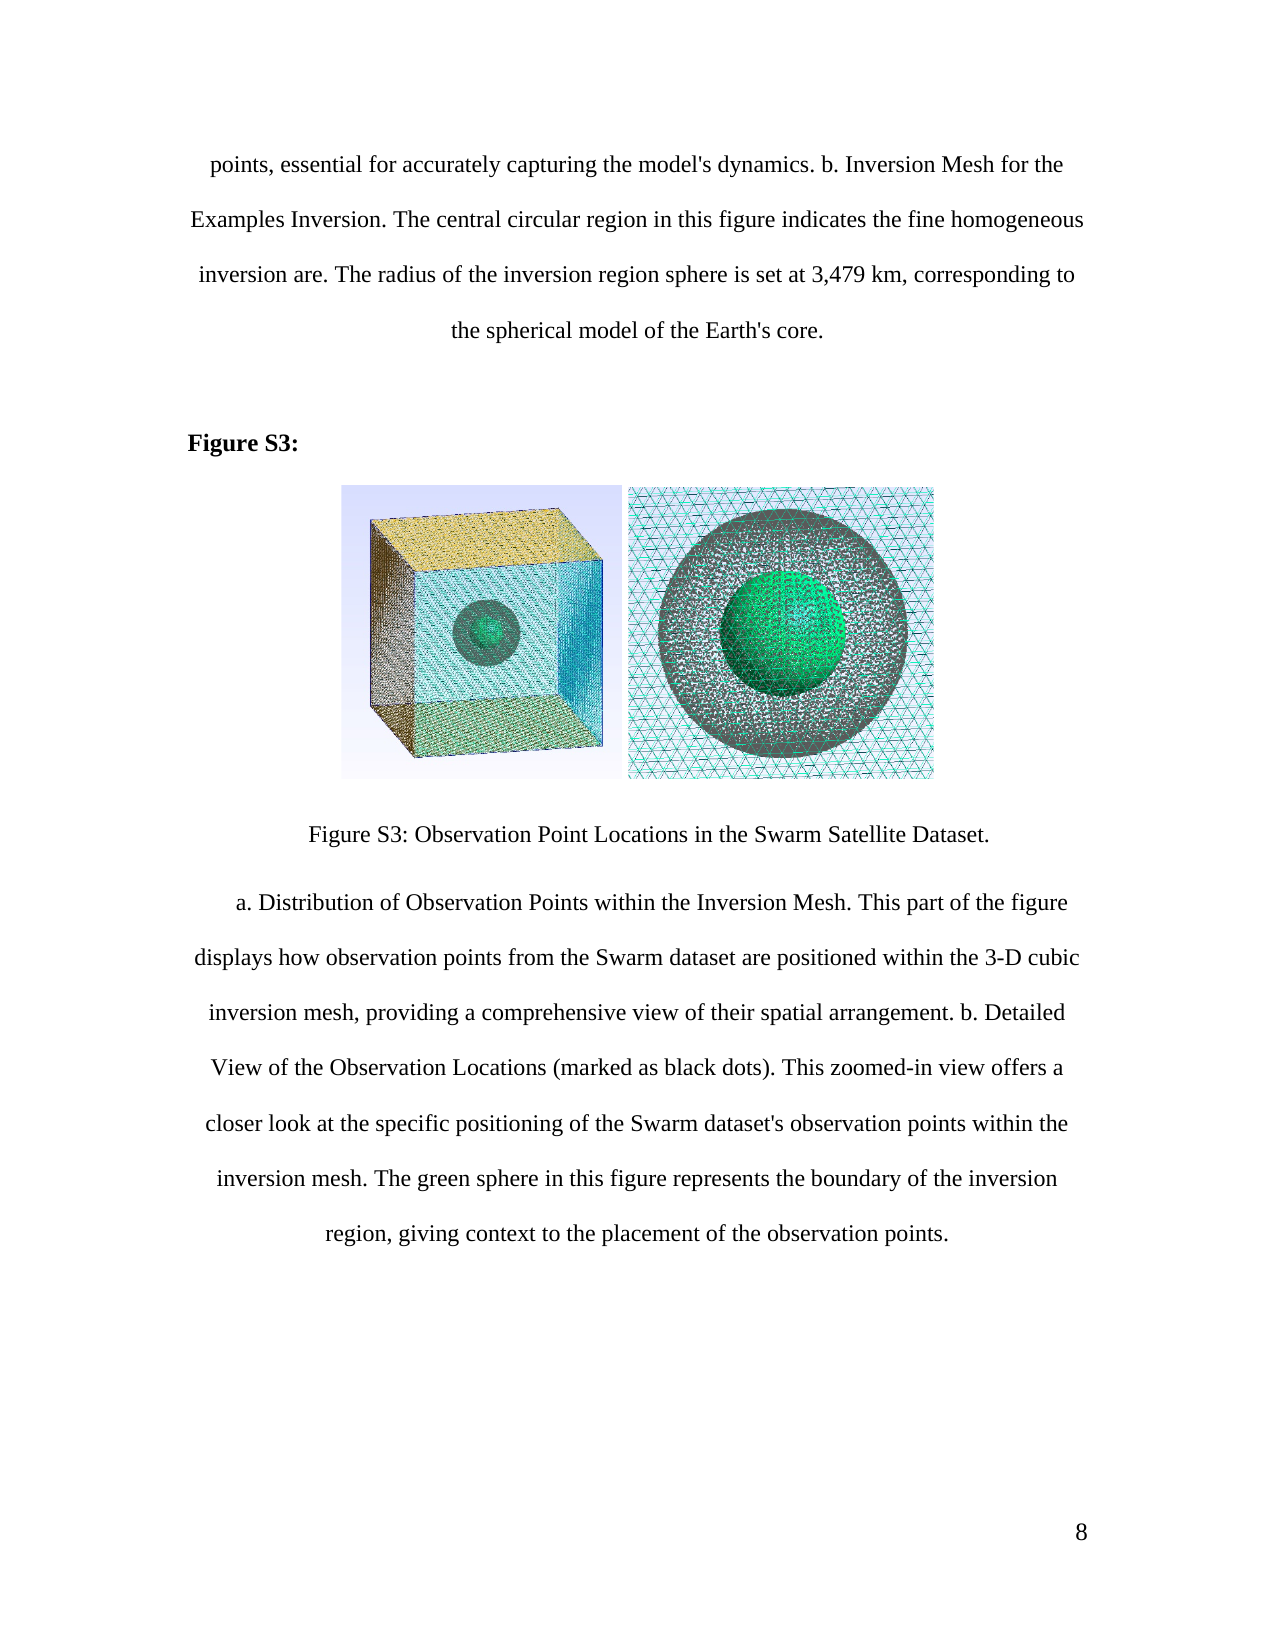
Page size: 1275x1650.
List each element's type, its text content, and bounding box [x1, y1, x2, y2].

picture [628, 487, 934, 779]
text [187, 150, 1087, 343]
picture [341, 485, 622, 779]
text a. Distribution of Observation Points within the Inversion Mesh. This part of the figure displays how observation points from the Swarm dataset are positioned within the 3-D cubic inversion mesh, providing a comprehensive view of their spatial arrangement. b. Detailed View of the Observation Locations (marked as black dots). This zoomed-in view offers a closer look at the specific positioning of the Swarm dataset's observation points within the inversion mesh. The green sphere in this figure represents the boundary of the inversion region, giving context to the placement of the observation points. [187, 888, 1087, 1247]
text Figure S3: Observation Point Locations in the Swarm Satellite Dataset. [187, 820, 1087, 848]
text Figure S3: [187, 428, 1087, 457]
